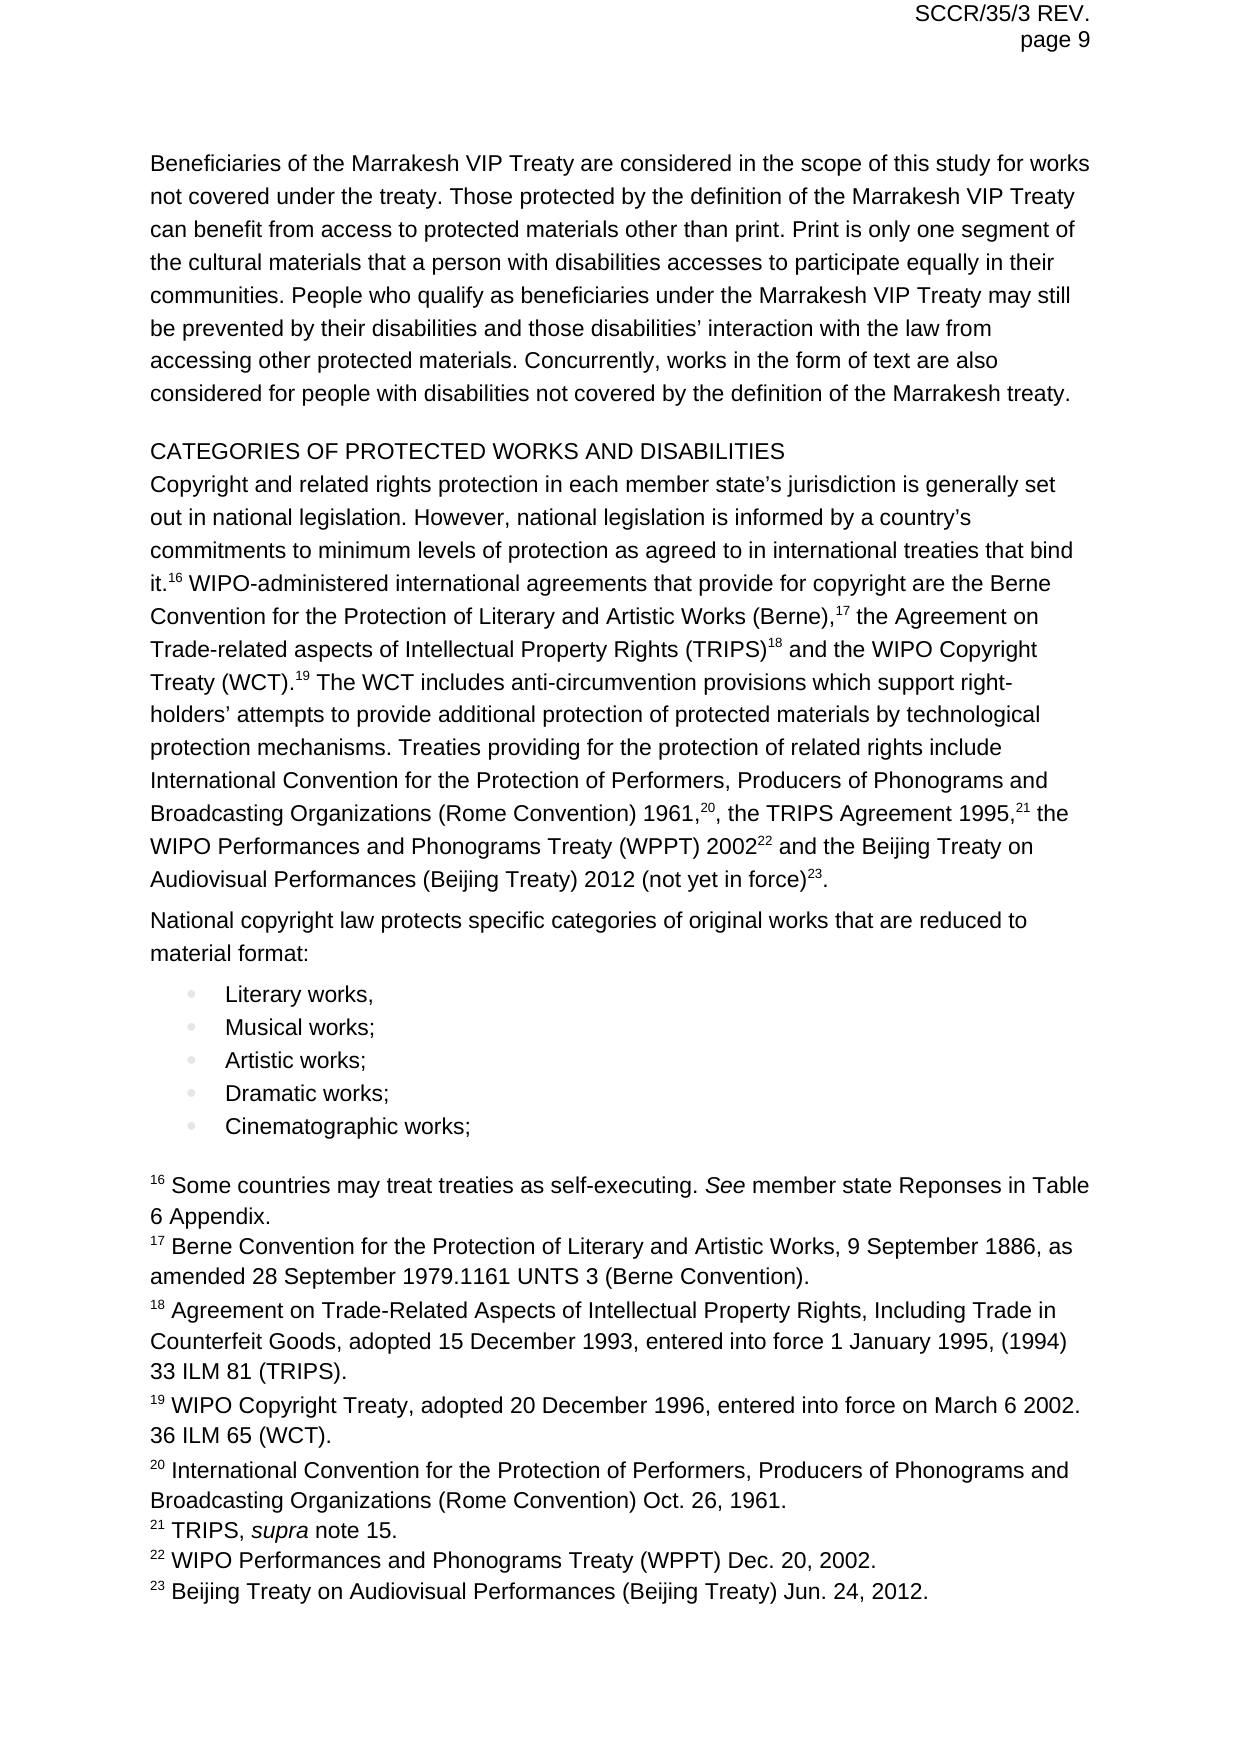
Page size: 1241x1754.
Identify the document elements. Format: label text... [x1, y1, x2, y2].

text National copyright law protects specific categories of original works that are reduced to material format: [150, 907, 1090, 966]
list Artistic works; [187, 1047, 1090, 1073]
list Dramatic works; [187, 1080, 1090, 1106]
list Musical works; [187, 1014, 1090, 1041]
list Cinematographic works; [187, 1113, 1090, 1139]
subtitle Categories of Protected Works and Disabilities [150, 438, 1090, 465]
list Literary works, [187, 981, 1090, 1008]
text Copyright and related rights protection in each member state’s jurisdiction is generally set out in national legislation. However, national legislation is informed by a country’s commitments to minimum levels of protection as agreed to in international treaties that bind it. WIPO-administered international agreements that provide for copyright are the Berne Convention for the Protection of Literary and Artistic Works (Berne), the Agreement on Trade-related aspects of Intellectual Property Rights (TRIPS) and the WIPO Copyright Treaty (WCT). The WCT includes anti-circumvention provisions which support right-holders’ attempts to provide additional protection of protected materials by technological protection mechanisms. Treaties providing for the protection of related rights include International Convention for the Protection of Performers, Producers of Phonograms and Broadcasting Organizations (Rome Convention) 1961,, the TRIPS Agreement 1995, the WIPO Performances and Phonograms Treaty (WPPT) 2002 and the Beijing Treaty on Audiovisual Performances (Beijing Treaty) 2012 (not yet in force). [150, 471, 1090, 892]
text Beneficiaries of the Marrakesh VIP Treaty are considered in the scope of this study for works not covered under the treaty. Those protected by the definition of the Marrakesh VIP Treaty can benefit from access to protected materials other than print. Print is only one segment of the cultural materials that a person with disabilities accesses to participate equally in their communities. People who qualify as beneficiaries under the Marrakesh VIP Treaty may still be prevented by their disabilities and those disabilities’ interaction with the law from accessing other protected materials. Concurrently, works in the form of text are also considered for people with disabilities not covered by the definition of the Marrakesh treaty. [150, 150, 1090, 407]
